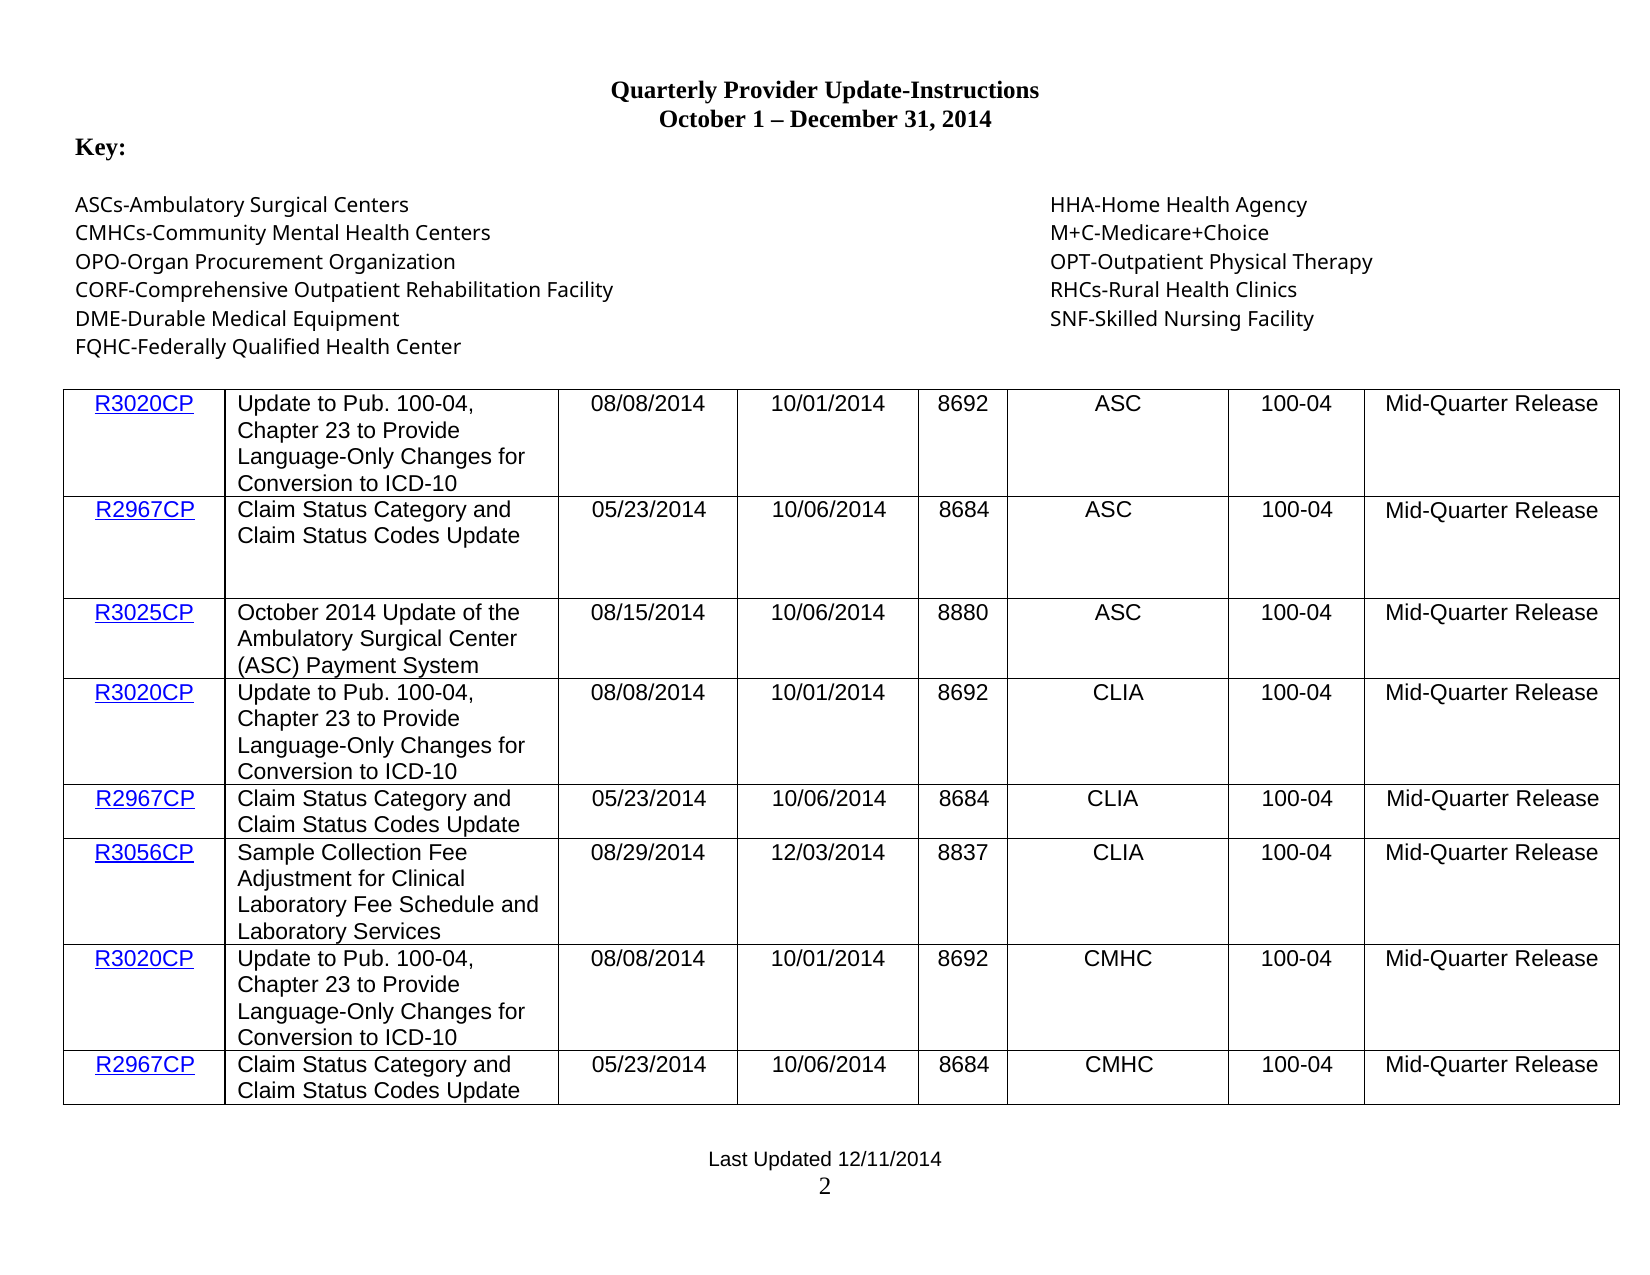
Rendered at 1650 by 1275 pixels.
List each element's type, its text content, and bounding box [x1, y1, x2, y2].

table_cell 08/08/2014 [559, 945, 737, 1050]
table_cell 100-04 [1229, 1051, 1364, 1103]
table_cell 100-04 [1229, 390, 1364, 496]
table_cell R3025CP [64, 599, 224, 678]
table_cell R2967CP [64, 785, 224, 837]
table_cell 100-04 [1229, 679, 1364, 784]
table_cell 10/01/2014 [738, 679, 918, 784]
table_cell 05/23/2014 [559, 1051, 737, 1103]
table_cell R3056CP [64, 839, 224, 944]
table_cell R2967CP [64, 497, 224, 598]
table_cell CMHC [1008, 945, 1228, 1050]
table_cell CLIA [1008, 785, 1228, 837]
table_cell R3020CP [64, 679, 224, 784]
table_cell Mid-Quarter Release [1365, 390, 1619, 496]
table_cell 8692 [919, 945, 1007, 1050]
table_cell Claim Status Category and Claim Status Codes Update [226, 497, 558, 598]
table_cell 8880 [919, 599, 1007, 678]
table_cell R3020CP [64, 945, 224, 1050]
table_cell CMHC [1008, 1051, 1228, 1103]
table_cell 8837 [919, 839, 1007, 944]
table_cell Update to Pub. 100-04, Chapter 23 to Provide Language-Only Changes for Conversion to ICD-10 [226, 679, 558, 784]
table_cell 08/29/2014 [559, 839, 737, 944]
table_cell 100-04 [1229, 945, 1364, 1050]
table_cell 05/23/2014 [559, 785, 737, 837]
table_cell 10/06/2014 [738, 599, 918, 678]
table_cell Sample Collection Fee Adjustment for Clinical Laboratory Fee Schedule and Laboratory Services [226, 839, 558, 944]
table_cell Mid-Quarter Release [1365, 679, 1619, 784]
table_cell CLIA [1008, 839, 1228, 944]
table_cell 05/23/2014 [559, 497, 737, 598]
table_cell 100-04 [1229, 599, 1364, 678]
table_cell 08/08/2014 [559, 679, 737, 784]
table_cell Mid-Quarter Release [1365, 599, 1619, 678]
table_cell Update to Pub. 100-04, Chapter 23 to Provide Language-Only Changes for Conversion to ICD-10 [226, 945, 558, 1050]
table_cell 100-04 [1229, 497, 1364, 598]
table_cell 10/01/2014 [738, 390, 918, 496]
table_cell 8692 [919, 679, 1007, 784]
table_cell Mid-Quarter Release [1365, 497, 1619, 598]
table_cell 8684 [919, 785, 1007, 837]
table_cell 12/03/2014 [738, 839, 918, 944]
table_cell R3020CP [64, 390, 224, 496]
table_cell 100-04 [1229, 839, 1364, 944]
table_cell 100-04 [1229, 785, 1364, 837]
table_cell 10/01/2014 [738, 945, 918, 1050]
table_cell 10/06/2014 [738, 785, 918, 837]
table_cell 10/06/2014 [738, 497, 918, 598]
table_cell Mid-Quarter Release [1365, 839, 1619, 944]
table_cell 8692 [919, 390, 1007, 496]
table_cell 8684 [919, 497, 1007, 598]
table_cell Claim Status Category and Claim Status Codes Update [226, 785, 558, 837]
table_cell CLIA [1008, 679, 1228, 784]
table_cell October 2014 Update of the Ambulatory Surgical Center (ASC) Payment System [226, 599, 558, 678]
table_cell 10/06/2014 [738, 1051, 918, 1103]
table_cell R2967CP [64, 1051, 224, 1103]
table_cell 8684 [919, 1051, 1007, 1103]
table_cell Mid-Quarter Release [1365, 1051, 1619, 1103]
table_cell ASC [1008, 390, 1228, 496]
table_cell Update to Pub. 100-04, Chapter 23 to Provide Language-Only Changes for Conversion to ICD-10 [226, 390, 558, 496]
table_cell 08/08/2014 [559, 390, 737, 496]
table_cell ASC [1008, 599, 1228, 678]
table_cell Claim Status Category and Claim Status Codes Update [226, 1051, 558, 1103]
table_cell Mid-Quarter Release [1365, 945, 1619, 1050]
table_cell 08/15/2014 [559, 599, 737, 678]
table_cell ASC [1008, 497, 1228, 598]
table_cell Mid-Quarter Release [1365, 785, 1619, 837]
